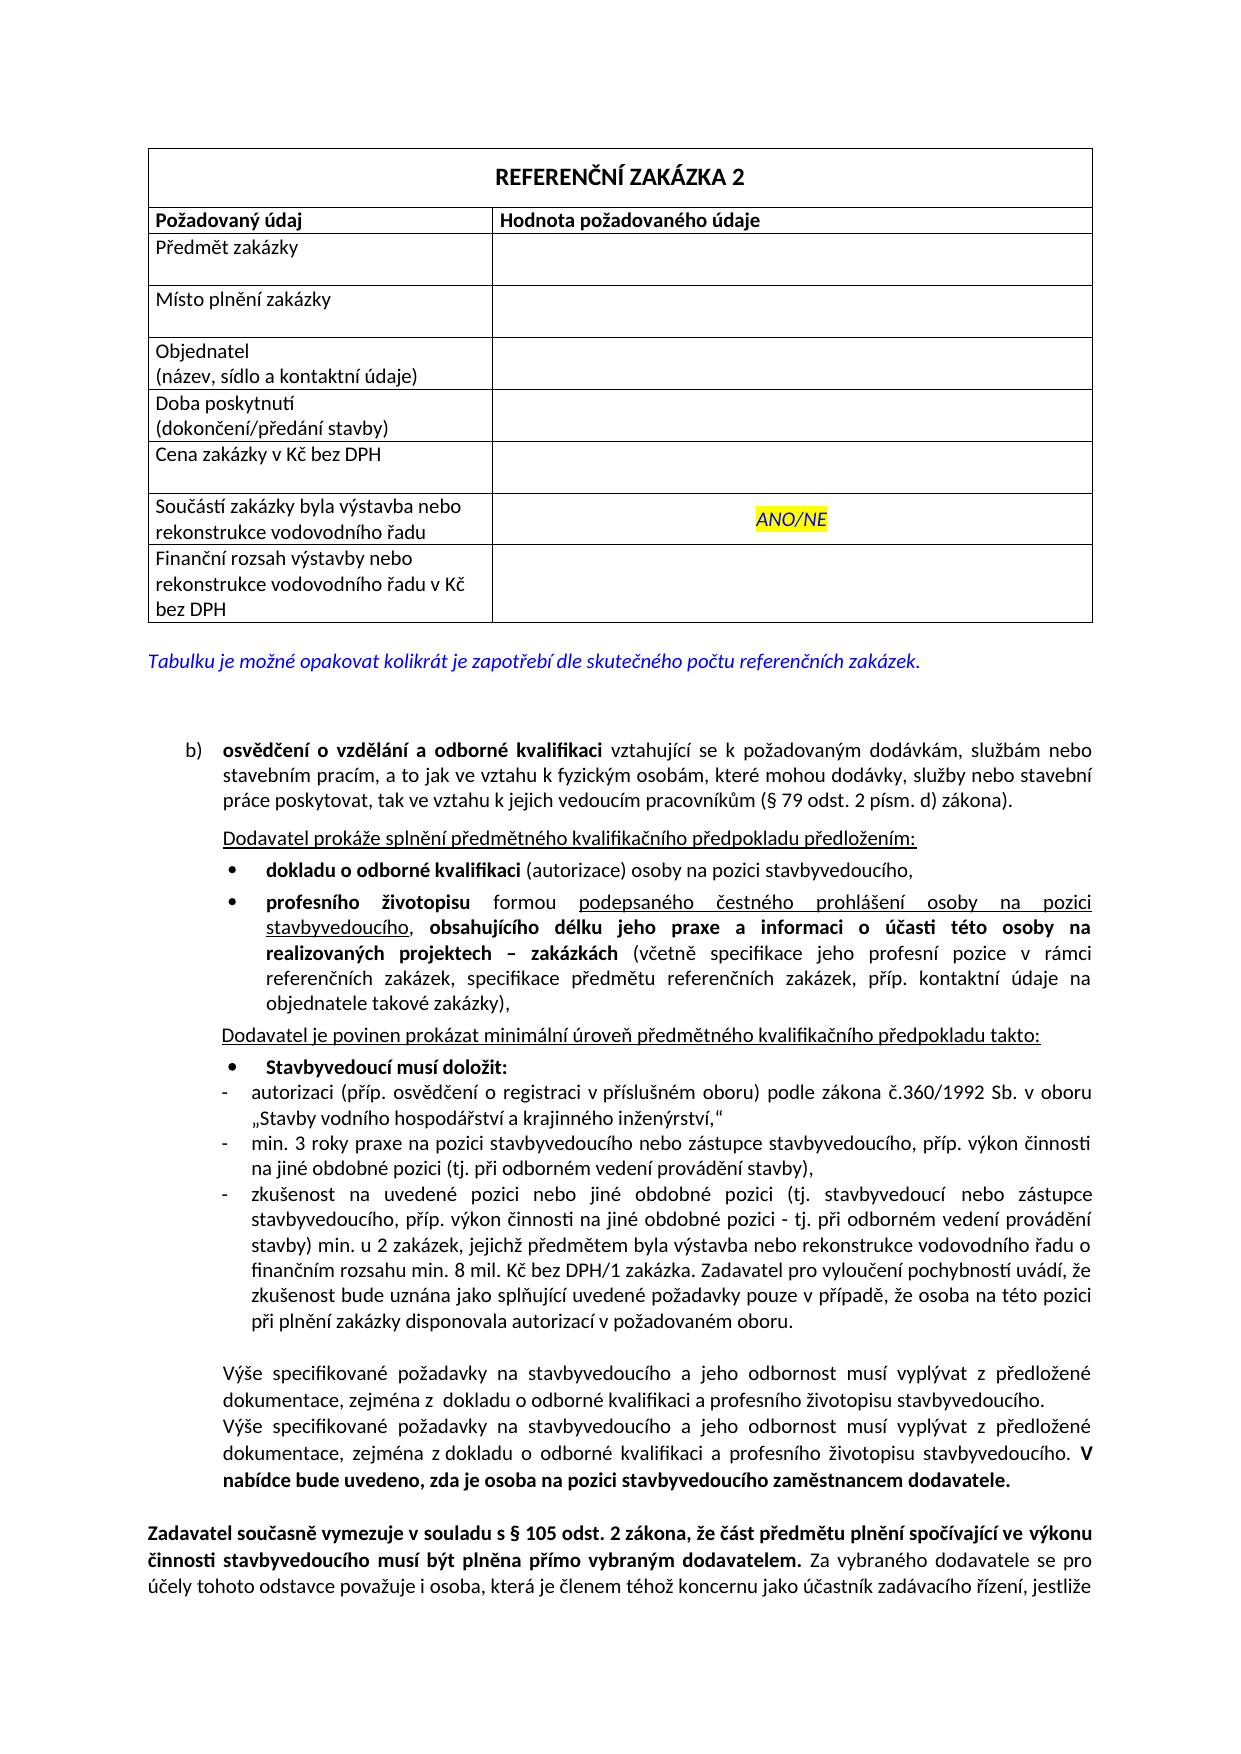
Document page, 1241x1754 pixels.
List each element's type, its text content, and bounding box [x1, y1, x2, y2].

list osvědčení o vzdělání a odborné kvalifikaci vztahující se k požadovaným dodávkám, službám nebo stavebním pracím, a to jak ve vztahu k fyzickým osobám, které mohou dodávky, služby nebo stavební práce poskytovat, tak ve vztahu k jejich vedoucím pracovníkům (§ 79 odst. 2 písm. d) zákona). [185, 737, 1093, 813]
list dokladu o odborné kvalifikaci (autorizace) osoby na pozici stavbyvedoucího, [228, 857, 1093, 883]
text Dodavatel prokáže splnění předmětného kvalifikačního předpokladu předložením: [223, 826, 1093, 851]
table_cell Hodnota požadovaného údaje [493, 208, 1092, 233]
table_cell [493, 442, 1092, 492]
table_cell [493, 545, 1092, 622]
list Výše specifikované požadavky na stavbyvedoucího a jeho odbornost musí vyplývat z předložené dokumentace, zejména z dokladu o odborné kvalifikaci a profesního životopisu stavbyvedoucího. [223, 1360, 1093, 1412]
table_cell Součástí zakázky byla výstavba nebo rekonstrukce vodovodního řadu [149, 494, 492, 544]
table_cell Předmět zakázky [149, 234, 492, 285]
table_cell [493, 390, 1092, 441]
table_header referenční zakázka 2 [149, 149, 1092, 207]
table_cell ANO/NE [493, 494, 1092, 544]
table_cell Finanční rozsah výstavby nebo rekonstrukce vodovodního řadu v Kč bez DPH [149, 545, 492, 622]
table_cell Místo plnění zakázky [149, 286, 492, 337]
list min. 3 roky praxe na pozici stavbyvedoucího nebo zástupce stavbyvedoucího, příp. výkon činnosti na jiné obdobné pozici (tj. při odborném vedení provádění stavby), [221, 1130, 1093, 1181]
table_cell Objednatel (název, sídlo a kontaktní údaje) [149, 338, 492, 389]
list Výše specifikované požadavky na stavbyvedoucího a jeho odbornost musí vyplývat z předložené dokumentace, zejména z dokladu o odborné kvalifikaci a profesního životopisu stavbyvedoucího. V nabídce bude uvedeno, zda je osoba na pozici stavbyvedoucího zaměstnancem dodavatele. [223, 1413, 1093, 1492]
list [148, 1520, 1093, 1599]
table_cell Požadovaný údaj [149, 208, 492, 233]
text Tabulku je možné opakovat kolikrát je zapotřebí dle skutečného počtu referenčních zakázek. [148, 648, 1093, 673]
table_cell [493, 286, 1092, 337]
text Dodavatel je povinen prokázat minimální úroveň předmětného kvalifikačního předpokladu takto: [148, 1022, 1093, 1048]
list autorizaci (příp. osvědčení o registraci v příslušném oboru) podle zákona č.360/1992 Sb. v oboru „Stavby vodního hospodářství a krajinného inženýrství,“ [221, 1079, 1093, 1130]
list zkušenost na uvedené pozici nebo jiné obdobné pozici (tj. stavbyvedoucí nebo zástupce stavbyvedoucího, příp. výkon činnosti na jiné obdobné pozici - tj. při odborném vedení provádění stavby) min. u 2 zakázek, jejichž předmětem byla výstavba nebo rekonstrukce vodovodního řadu o finančním rozsahu min. 8 mil. Kč bez DPH/1 zakázka. Zadavatel pro vyloučení pochybností uvádí, že zkušenost bude uznána jako splňující uvedené požadavky pouze v případě, že osoba na této pozici při plnění zakázky disponovala autorizací v požadovaném oboru. [221, 1181, 1093, 1333]
table_cell [493, 338, 1092, 389]
list profesního životopisu formou podepsaného čestného prohlášení osoby na pozici stavbyvedoucího, obsahujícího délku jeho praxe a informaci o účasti této osoby na realizovaných projektech – zakázkách (včetně specifikace jeho profesní pozice v rámci referenčních zakázek, specifikace předmětu referenčních zakázek, příp. kontaktní údaje na objednatele takové zakázky), [228, 889, 1093, 1016]
table_cell [493, 234, 1092, 285]
table_cell Cena zakázky v Kč bez DPH [149, 442, 492, 492]
table_cell Doba poskytnutí (dokončení/předání stavby) [149, 390, 492, 441]
list Stavbyvedoucí musí doložit: [228, 1054, 1093, 1079]
